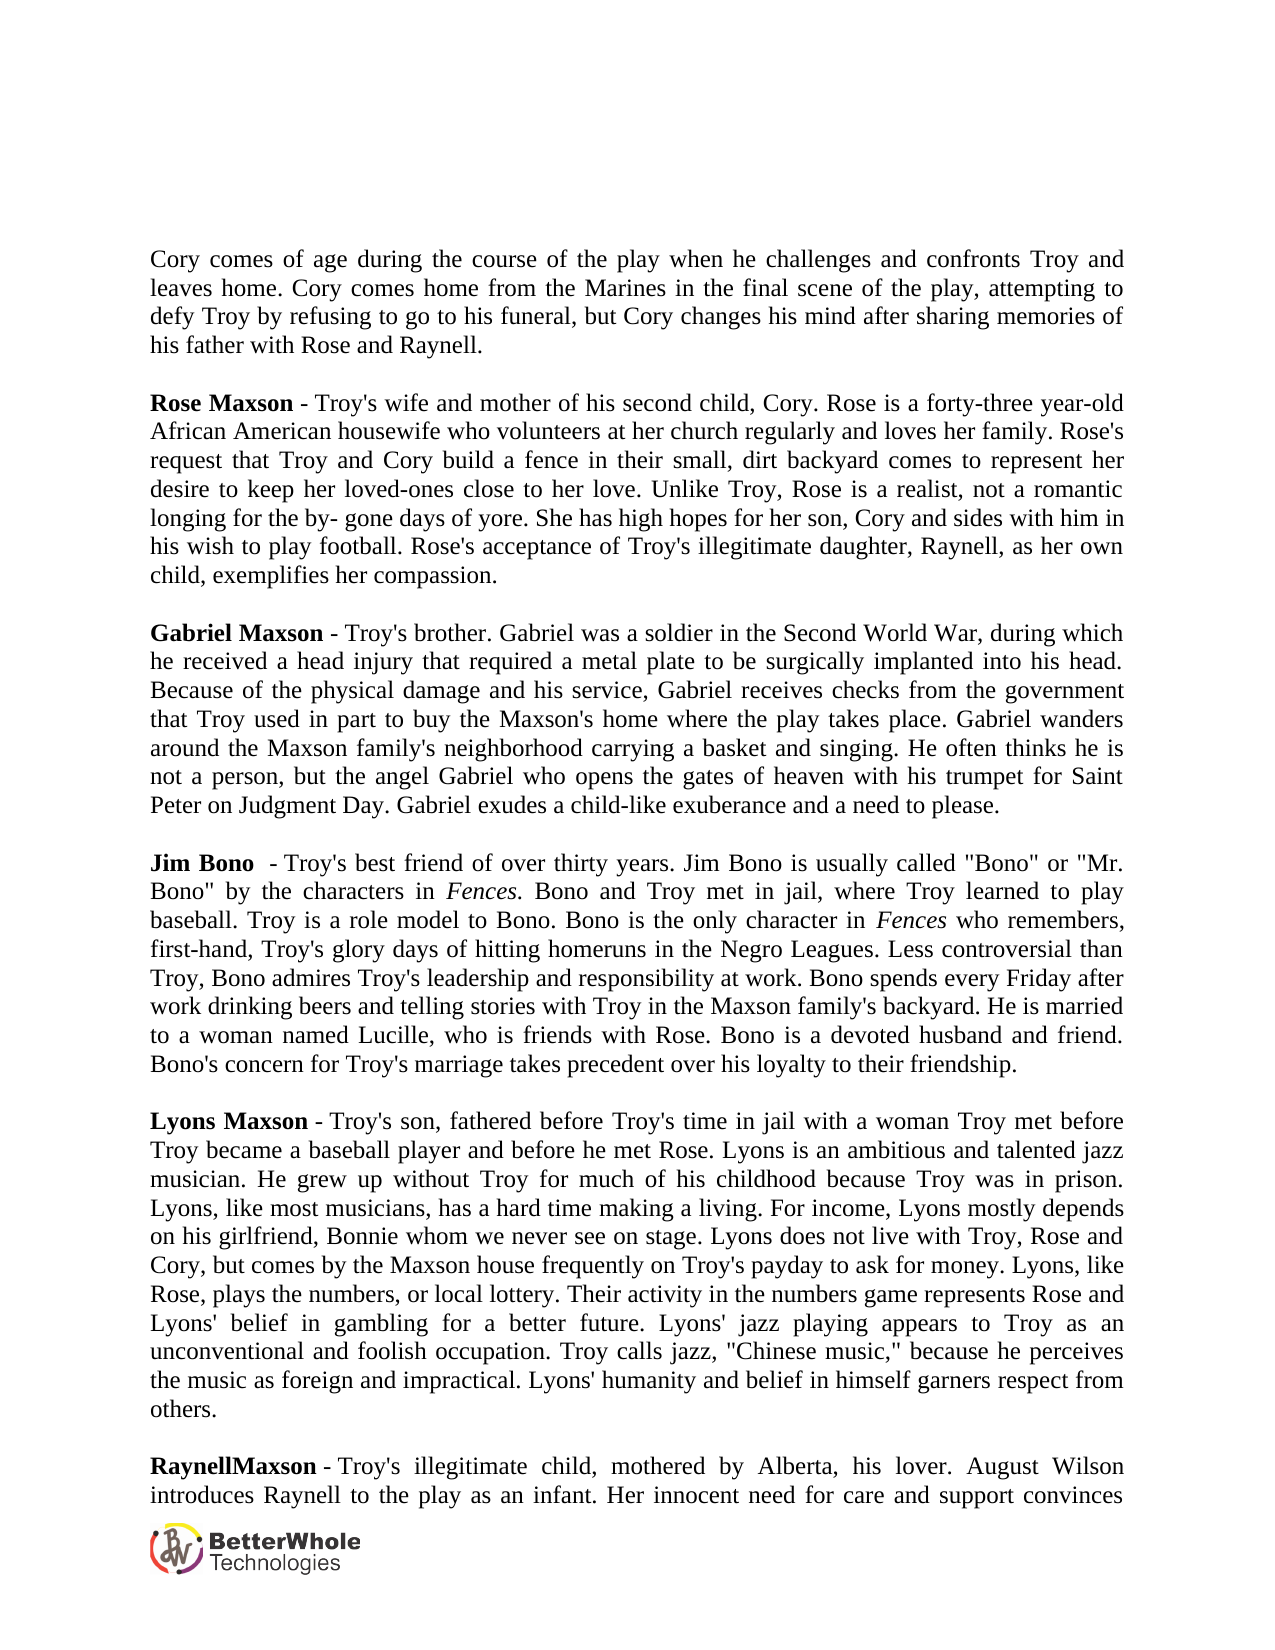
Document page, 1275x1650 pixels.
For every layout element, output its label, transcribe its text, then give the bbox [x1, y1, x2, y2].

text Gabriel Maxson - Troy's brother. Gabriel was a soldier in the Second World War, during which he received a head injury that required a metal plate to be surgically implanted into his head. Because of the physical damage and his service, Gabriel receives checks from the government that Troy used in part to buy the Maxson's home where the play takes place. Gabriel wanders around the Maxson family's neighborhood carrying a basket and singing. He often thinks he is not a person, but the angel Gabriel who opens the gates of heaven with his trumpet for Saint Peter on Judgment Day. Gabriel exudes a child-like exuberance and a need to please. [150, 618, 1125, 819]
text Lyons Maxson - Troy's son, fathered before Troy's time in jail with a woman Troy met before Troy became a baseball player and before he met Rose. Lyons is an ambitious and talented jazz musician. He grew up without Troy for much of his childhood because Troy was in prison. Lyons, like most musicians, has a hard time making a living. For income, Lyons mostly depends on his girlfriend, Bonnie whom we never see on stage. Lyons does not live with Troy, Rose and Cory, but comes by the Maxson house frequently on Troy's payday to ask for money. Lyons, like Rose, plays the numbers, or local lottery. Their activity in the numbers game represents Rose and Lyons' belief in gambling for a better future. Lyons' jazz playing appears to Troy as an unconventional and foolish occupation. Troy calls jazz, "Chinese music," because he perceives the music as foreign and impractical. Lyons' humanity and belief in himself garners respect from others. [150, 1106, 1125, 1423]
text Rose Maxson - Troy's wife and mother of his second child, Cory. Rose is a forty-three year-old African American housewife who volunteers at her church regularly and loves her family. Rose's request that Troy and Cory build a fence in their small, dirt backyard comes to represent her desire to keep her loved-ones close to her love. Unlike Troy, Rose is a realist, not a romantic longing for the by- gone days of yore. She has high hopes for her son, Cory and sides with him in his wish to play football. Rose's acceptance of Troy's illegitimate daughter, Raynell, as her own child, exemplifies her compassion. [150, 388, 1125, 589]
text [150, 1451, 1125, 1509]
picture [150, 1523, 360, 1575]
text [150, 244, 1125, 359]
text Jim Bono - Troy's best friend of over thirty years. Jim Bono is usually called "Bono" or "Mr. Bono" by the characters in Fences. Bono and Troy met in jail, where Troy learned to play baseball. Troy is a role model to Bono. Bono is the only character in Fences who remembers, first-hand, Troy's glory days of hitting homeruns in the Negro Leagues. Less controversial than Troy, Bono admires Troy's leadership and responsibility at work. Bono spends every Friday after work drinking beers and telling stories with Troy in the Maxson family's backyard. He is married to a woman named Lucille, who is friends with Rose. Bono is a devoted husband and friend. Bono's concern for Troy's marriage takes precedent over his loyalty to their friendship. [150, 848, 1125, 1078]
